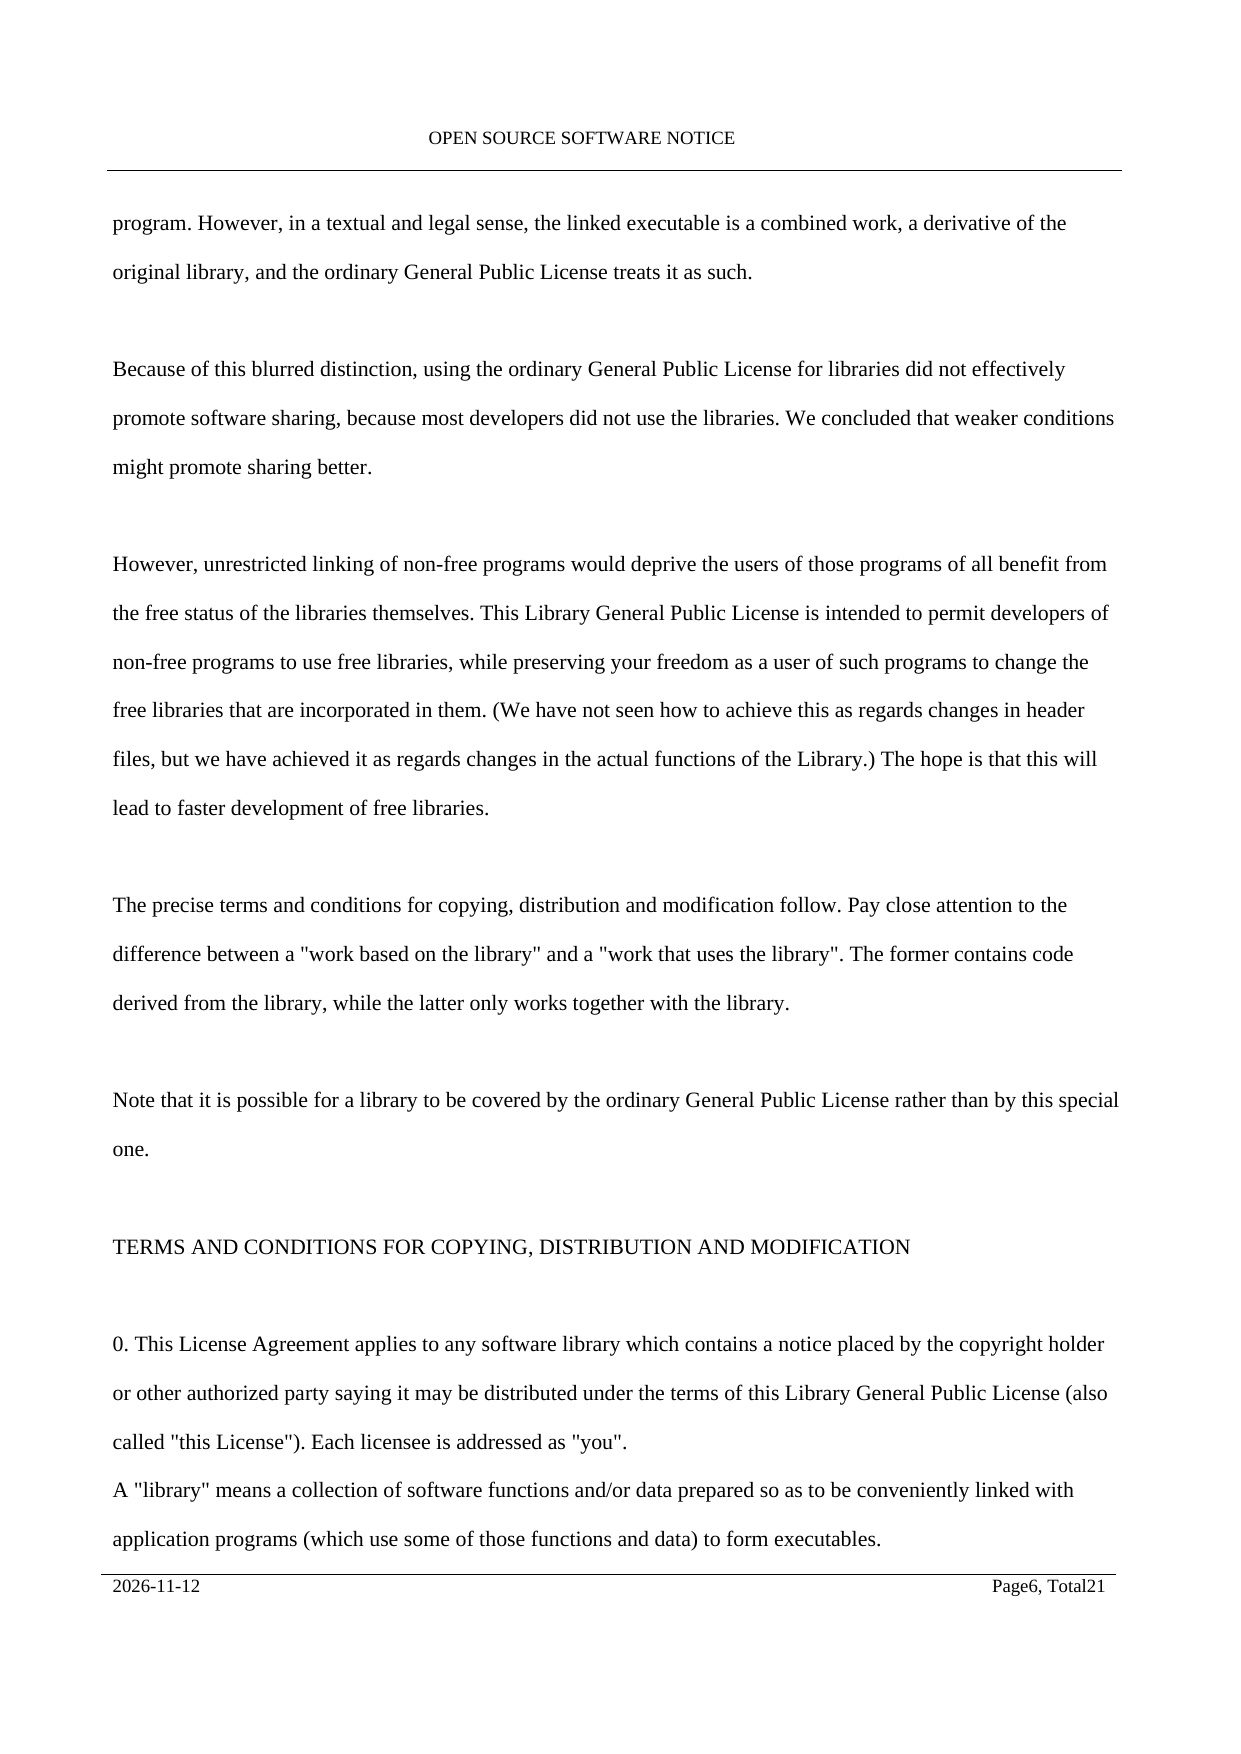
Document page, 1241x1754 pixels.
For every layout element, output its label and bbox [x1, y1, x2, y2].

text [112, 206, 1128, 1555]
